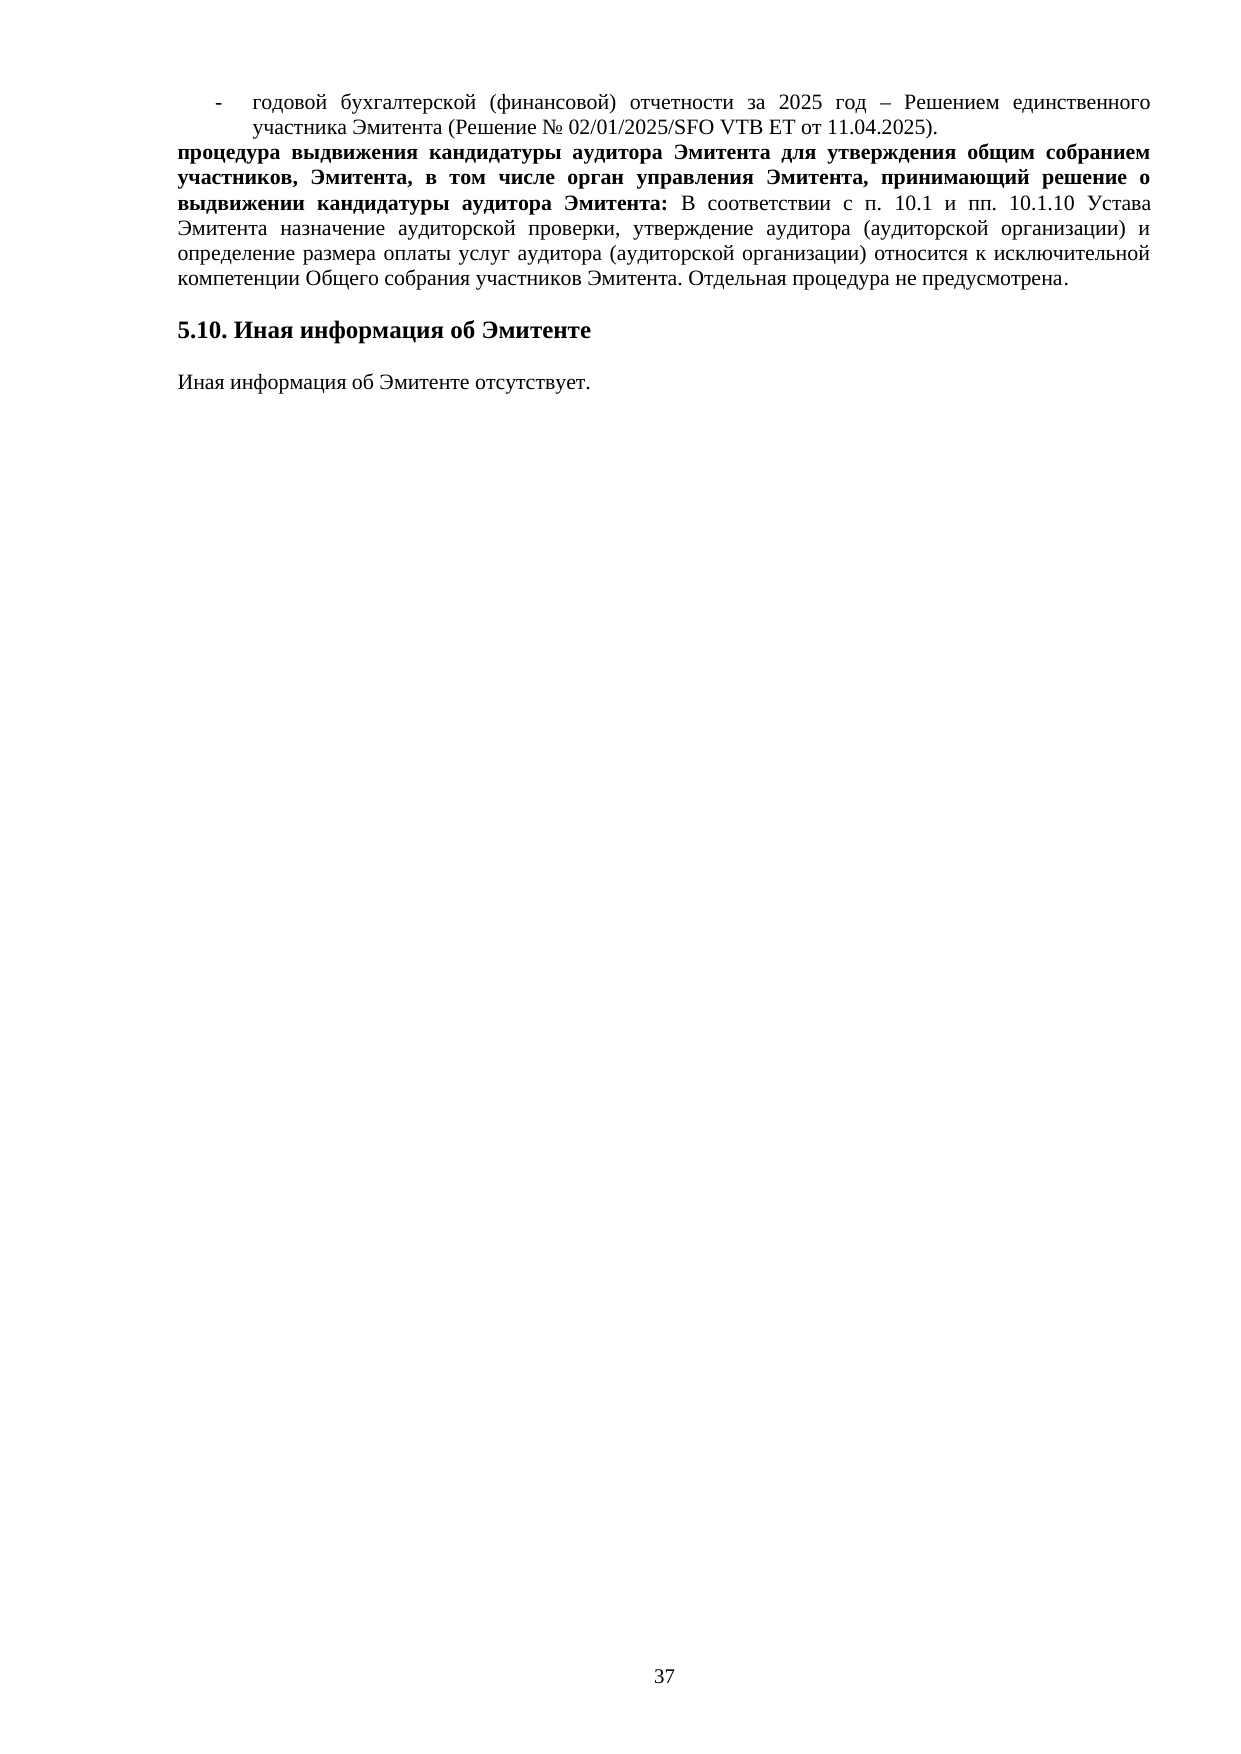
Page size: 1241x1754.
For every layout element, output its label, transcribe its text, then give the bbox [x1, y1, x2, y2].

text процедура выдвижения кандидатуры аудитора Эмитента для утверждения общим собранием участников, Эмитента, в том числе орган управления Эмитента, принимающий решение о выдвижении кандидатуры аудитора Эмитента: В соответствии с п. 10.1 и пп. 10.1.10 Устава Эмитента назначение аудиторской проверки, утверждение аудитора (аудиторской организации) и определение размера оплаты услуг аудитора (аудиторской организации) относится к исключительной компетенции Общего собрания участников Эмитента. Отдельная процедура не предусмотрена. [177, 139, 1152, 290]
text 5.10. Иная информация об Эмитенте [177, 315, 1152, 344]
text Иная информация об Эмитенте отсутствует. [177, 369, 1152, 394]
list годовой бухгалтерской (финансовой) отчетности за 2025 год – Решением единственного участника Эмитента (Решение № 02/01/2025/SFO VTB ET от 11.04.2025). [215, 89, 1152, 139]
